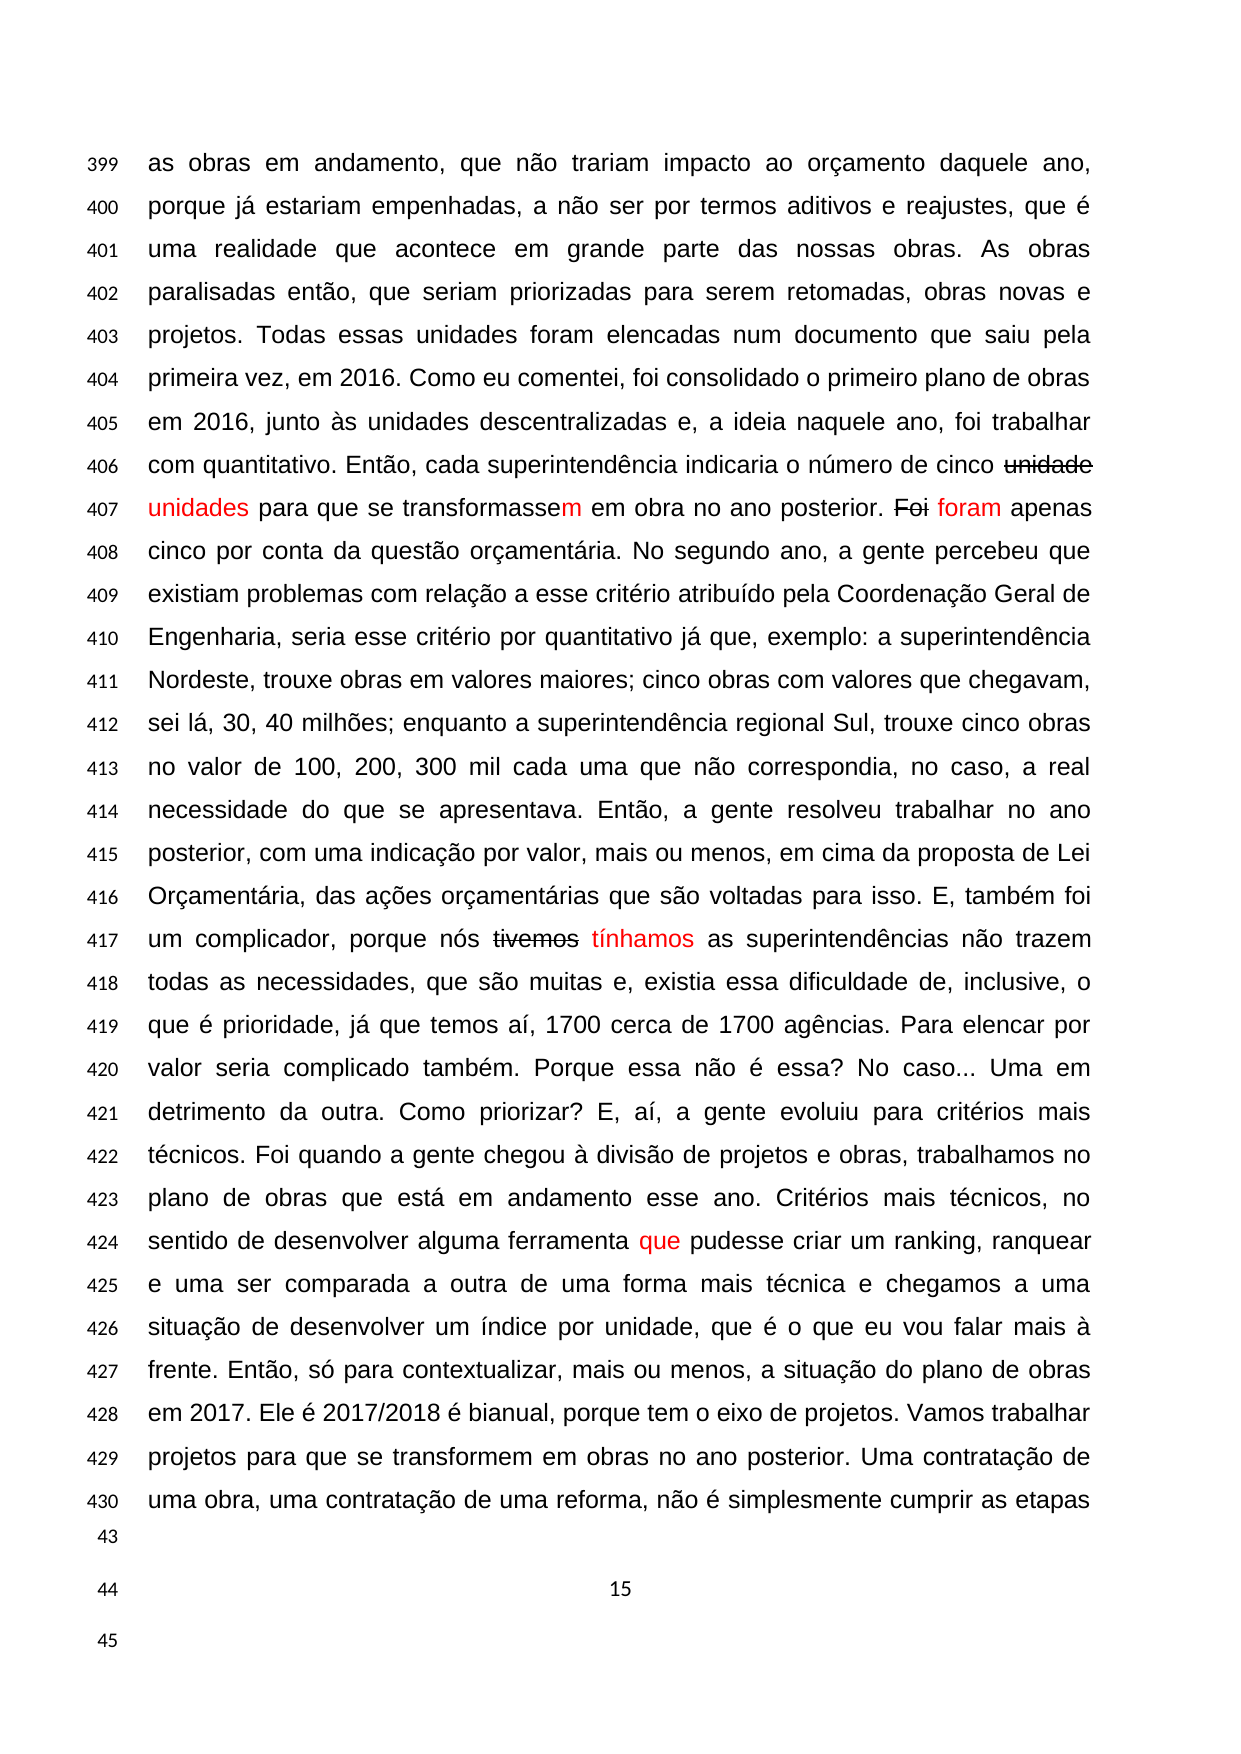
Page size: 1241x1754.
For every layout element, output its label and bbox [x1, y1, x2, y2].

text [148, 148, 1092, 1513]
